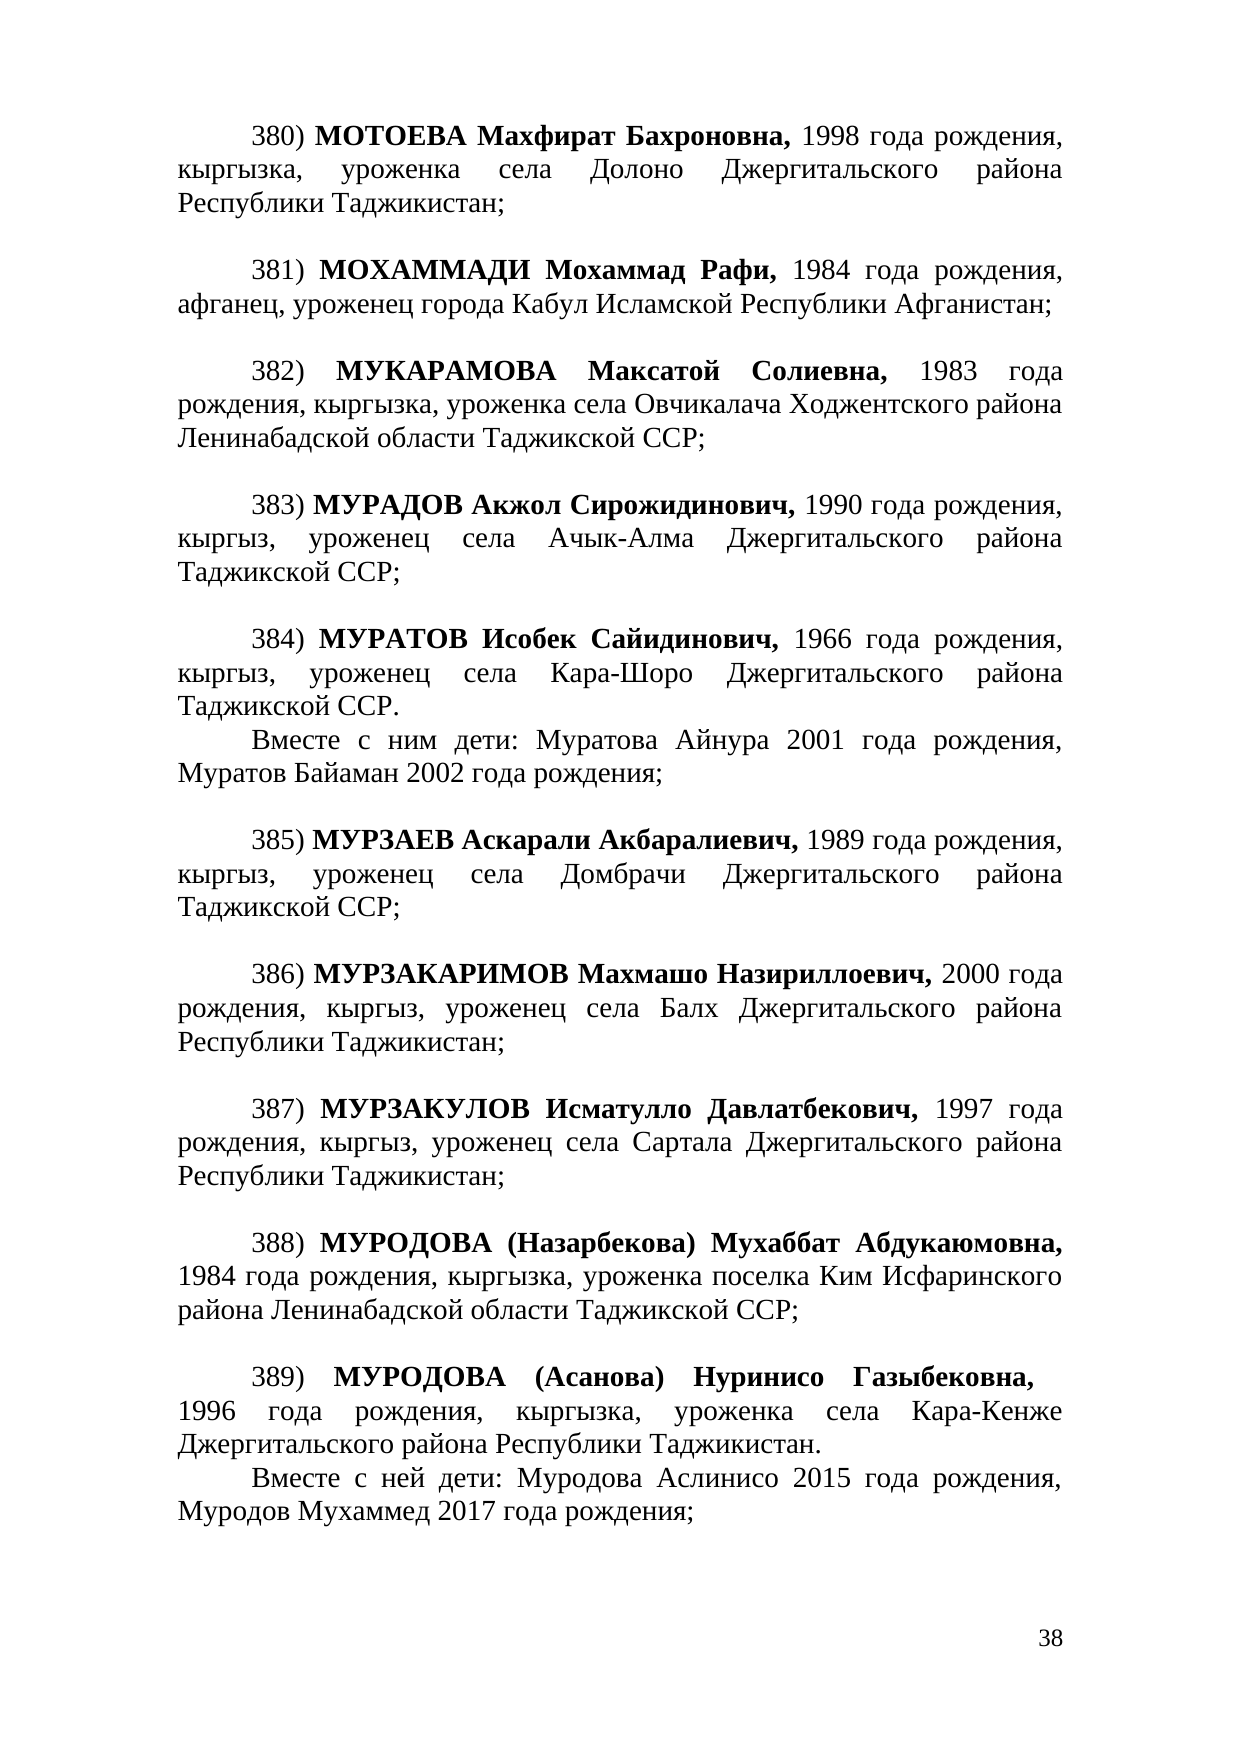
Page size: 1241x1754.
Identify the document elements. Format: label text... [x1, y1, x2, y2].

text 383) МУРАДОВ Акжол Сирожидинович, 1990 года рождения, кыргыз, уроженец села Ачык-Алма Джергитальского района Таджикской ССР; [177, 487, 1063, 588]
text 381) МОХАММАДИ Мохаммад Рафи, 1984 года рождения, афганец, уроженец города Кабул Исламской Республики Афганистан; [177, 252, 1063, 319]
text 380) МОТОЕВА Махфират Бахроновна, 1998 года рождения, кыргызка, уроженка села Долоно Джергитальского района Республики Таджикистан; [177, 118, 1063, 219]
text 389) МУРОДОВА (Асанова) Нуринисо Газыбековна, 1996 года рождения, кыргызка, уроженка села Кара-Кенже Джергитальского района Республики Таджикистан. [177, 1359, 1063, 1460]
text Вместе с ним дети: Муратова Айнура 2001 года рождения, Муратов Байаман 2002 года рождения; [177, 722, 1063, 789]
text 385) МУРЗАЕВ Аскарали Акбаралиевич, 1989 года рождения, кыргыз, уроженец села Домбрачи Джергитальского района Таджикской ССР; [177, 822, 1063, 923]
text 386) МУРЗАКАРИМОВ Махмашо Назириллоевич, 2000 года рождения, кыргыз, уроженец села Балх Джергитальского района Республики Таджикистан; [177, 957, 1063, 1057]
text Вместе с ней дети: Муродова Аслинисо 2015 года рождения, Муродов Мухаммед 2017 года рождения; [177, 1460, 1063, 1527]
text 388) МУРОДОВА (Назарбекова) Мухаббат Абдукаюмовна, 1984 года рождения, кыргызка, уроженка поселка Ким Исфаринского района Ленинабадской области Таджикской ССР; [177, 1225, 1063, 1326]
text 387) МУРЗАКУЛОВ Исматулло Давлатбекович, 1997 года рождения, кыргыз, уроженец села Сартала Джергитальского района Республики Таджикистан; [177, 1091, 1063, 1191]
text 384) МУРАТОВ Исобек Сайидинович, 1966 года рождения, кыргыз, уроженец села Кара-Шоро Джергитальского района Таджикской ССР. [177, 621, 1063, 722]
text 382) МУКАРАМОВА Максатой Солиевна, 1983 года рождения, кыргызка, уроженка села Овчикалача Ходжентского района Ленинабадской области Таджикской ССР; [177, 353, 1063, 453]
